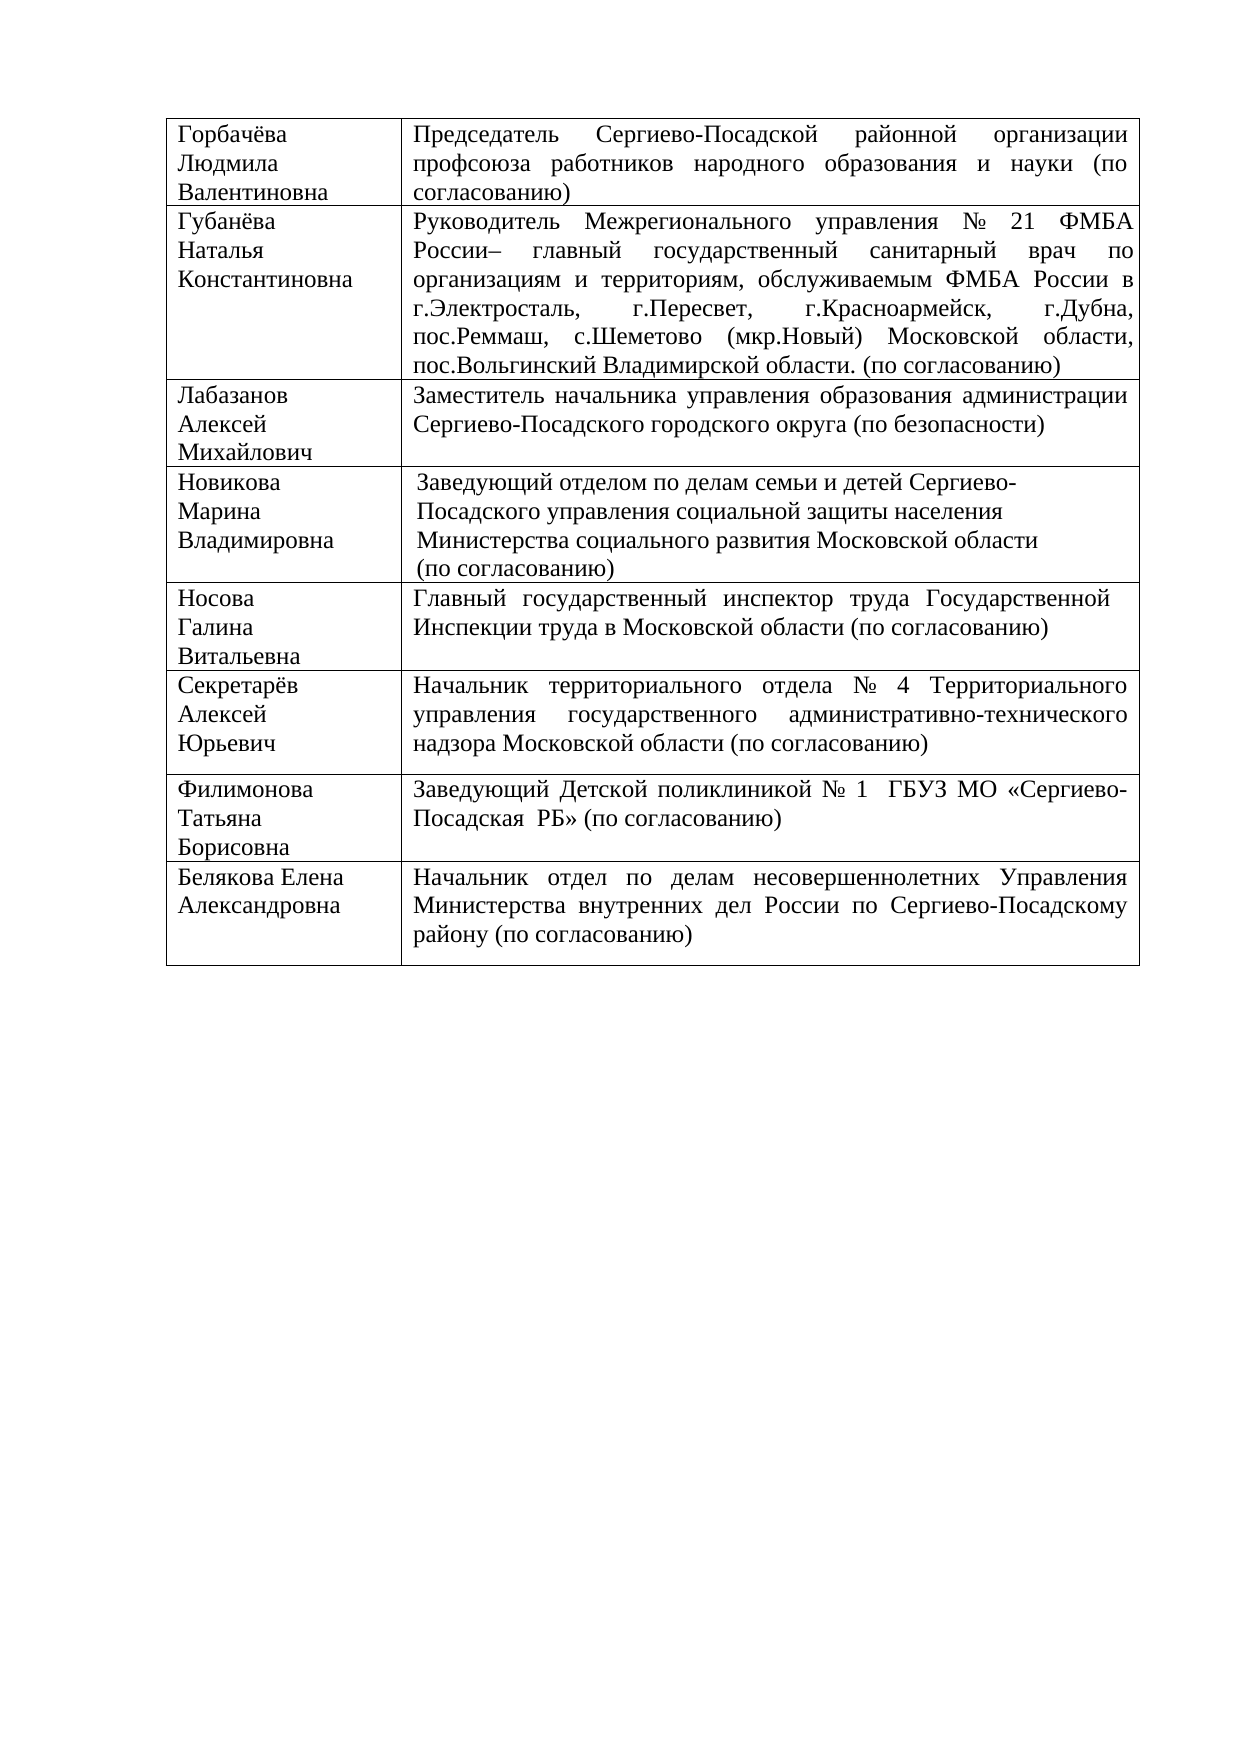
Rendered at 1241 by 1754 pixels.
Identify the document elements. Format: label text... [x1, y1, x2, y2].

table_header Горбачёва Людмила Валентиновна [167, 119, 401, 205]
table_cell Секретарёв Алексей Юрьевич [167, 671, 401, 773]
table_cell Заместитель начальника управления образования администрации Сергиево-Посадского городского округа (по безопасности) [402, 380, 1139, 466]
table_cell Филимонова Татьяна Борисовна [167, 775, 401, 861]
table_header Председатель Сергиево-Посадской районной организации профсоюза работников народного образования и науки (по согласованию) [402, 119, 1139, 205]
table_cell Губанёва Наталья Константиновна [167, 206, 401, 379]
table_cell Лабазанов Алексей Михайлович [167, 380, 401, 466]
table_cell Начальник отдел по делам несовершеннолетних Управления Министерства внутренних дел России по Сергиево-Посадскому району (по согласованию) [402, 862, 1139, 965]
table_cell Главный государственный инспектор труда Государственной Инспекции труда в Московской области (по согласованию) [402, 583, 1139, 669]
table_cell Новикова Марина Владимировна [167, 467, 401, 582]
table_cell Руководитель Межрегионального управления № 21 ФМБА России– главный государственный санитарный врач по организациям и территориям, обслуживаемым ФМБА России в г.Электросталь, г.Пересвет, г.Красноармейск, г.Дубна, пос.Реммаш, с.Шеметово (мкр.Новый) Московской области, пос.Вольгинский Владимирской области. (по согласованию) [402, 206, 1139, 379]
table_cell Начальник территориального отдела № 4 Территориального управления государственного административно-технического надзора Московской области (по согласованию) [402, 671, 1139, 773]
table_cell Заведующий Детской поликлиникой № 1 ГБУЗ МО «Сергиево-Посадская РБ» (по согласованию) [402, 775, 1139, 861]
table_cell Носова Галина Витальевна [167, 583, 401, 669]
table_cell Заведующий отделом по делам семьи и детей Сергиево- Посадского управления социальной защиты населения Министерства социального развития Московской области (по согласованию) [402, 467, 1139, 582]
table_cell Белякова Елена Александровна [167, 862, 401, 965]
